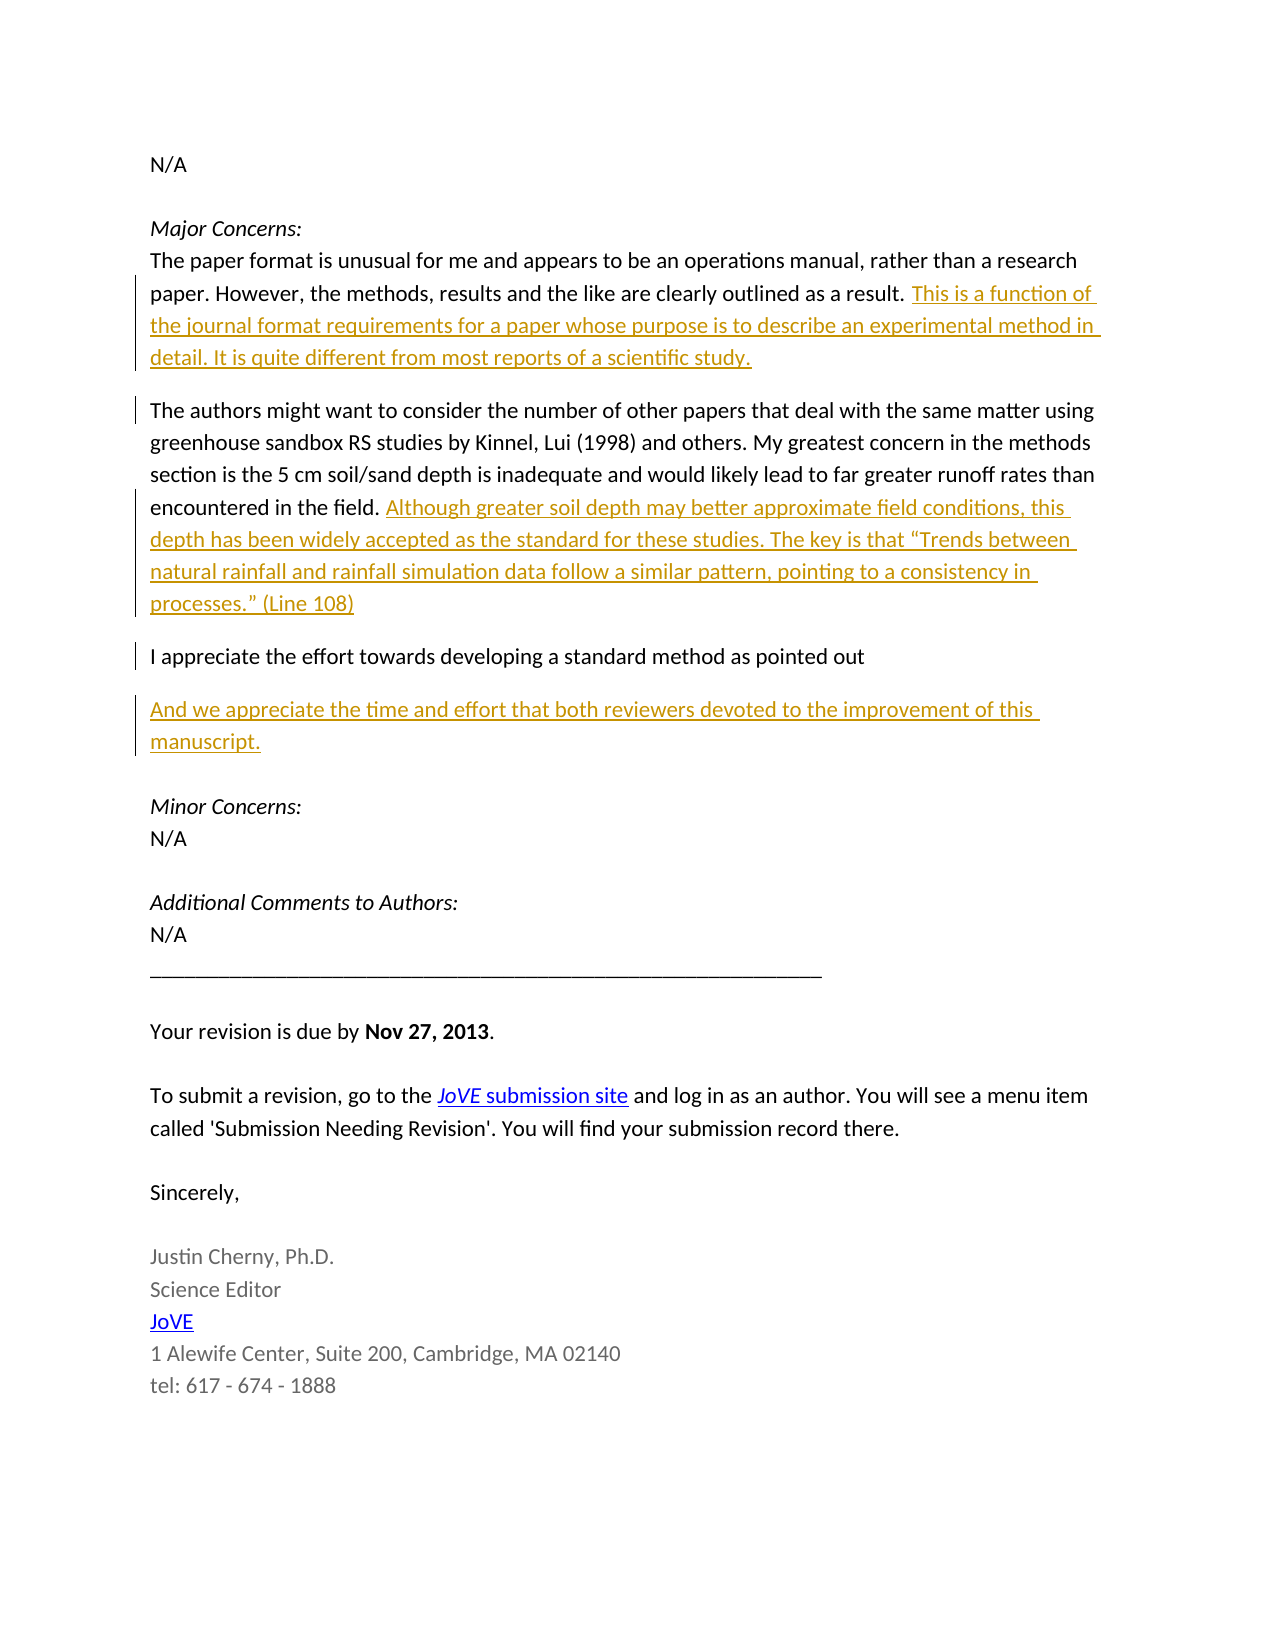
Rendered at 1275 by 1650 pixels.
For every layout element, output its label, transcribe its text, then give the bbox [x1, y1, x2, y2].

text The authors might want to consider the number of other papers that deal with the same matter using greenhouse sandbox RS studies by Kinnel, Lui (1998) and others. My greatest concern in the methods section is the 5 cm soil/sand depth is inadequate and would likely lead to far greater runoff rates than encountered in the field. [150, 396, 1125, 617]
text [150, 150, 1125, 371]
text I appreciate the effort towards developing a standard method as pointed out [150, 642, 1125, 670]
text Minor Concerns: N/A Additional Comments to Authors: N/A ___________________________________________________________ Your revision is due by Nov 27, 2013. To submit a revision, go to the JoVE submission site and log in as an author. You will see a menu item called 'Submission Needing Revision'. You will find your submission record there. Sincerely, Justin Cherny, Ph.D. Science Editor JoVE 1 Alewife Center, Suite 200, Cambridge, MA 02140 tel: 617 - 674 - 1888 [150, 695, 1125, 1431]
